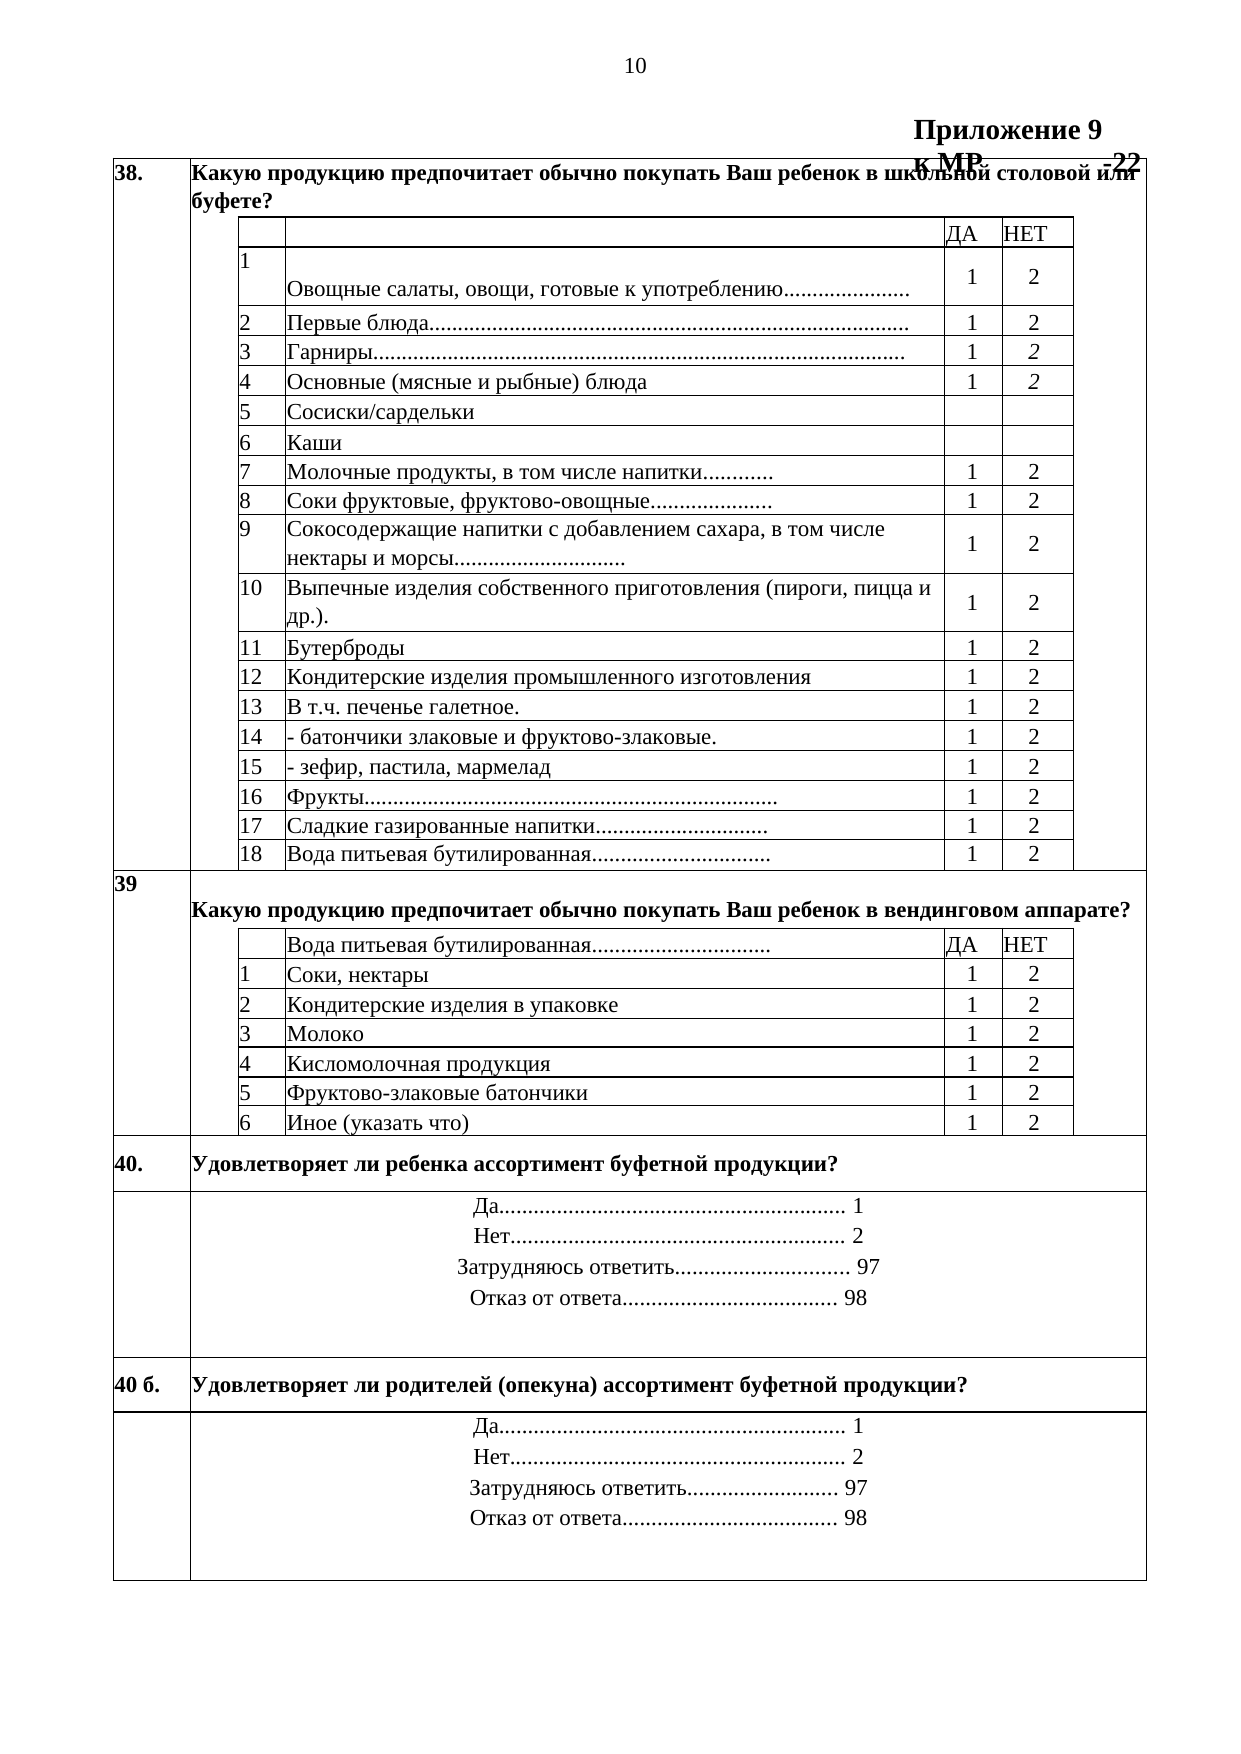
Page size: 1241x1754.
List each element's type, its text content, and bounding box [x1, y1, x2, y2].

table_cell 4 [239, 366, 285, 394]
table_header Какую продукцию предпочитает обычно покупать Ваш ребенок в школьной столовой или буфете? [191, 159, 1146, 216]
table_cell 14 [239, 721, 285, 749]
table_cell 1 [945, 721, 1002, 749]
table_cell [191, 216, 238, 869]
table_cell 3 [239, 336, 285, 364]
table_cell [1003, 426, 1073, 455]
table_cell [286, 218, 944, 246]
table_cell 2 [1003, 486, 1073, 514]
table_cell 2 [1003, 781, 1073, 809]
table_cell 1 [945, 661, 1002, 689]
table_cell 4 [239, 1048, 285, 1076]
table_cell [114, 1192, 190, 1357]
table_cell 1 [945, 632, 1002, 660]
table_cell ДА [945, 929, 1002, 957]
table_cell 1 [239, 248, 285, 305]
table_cell Кондитерские изделия промышленного изготовления [286, 661, 944, 689]
table_cell 1 [945, 1106, 1002, 1135]
table_cell 1 [945, 811, 1002, 839]
table_cell 2 [1003, 248, 1073, 305]
table_cell 5 [239, 1078, 285, 1105]
table_cell [239, 929, 285, 957]
table_cell 2 [1003, 721, 1073, 749]
table_cell 2 [1003, 632, 1073, 660]
table_cell [945, 396, 1002, 424]
table_cell 1 [945, 781, 1002, 809]
table_cell Удовлетворяет ли родителей (опекуна) ассортимент буфетной продукции? [191, 1358, 1146, 1411]
table_cell 2 [1003, 574, 1073, 631]
table_cell Молоко [286, 1019, 944, 1046]
table_cell 1 [945, 486, 1002, 514]
table_cell 15 [239, 751, 285, 779]
table_cell Молочные продукты, в том числе напитки [286, 456, 944, 484]
table_cell Да 1 Нет 2 Затрудняюсь ответить 97 Отказ от ответа 98 [191, 1192, 1146, 1357]
table_cell [191, 928, 238, 1135]
table_cell Каши [286, 426, 944, 455]
table_cell 11 [239, 632, 285, 660]
table_cell [1074, 928, 1146, 1135]
table_cell 1 [945, 751, 1002, 779]
table_cell 10 [239, 574, 285, 631]
table_cell 1 [945, 989, 1002, 1017]
table_cell 9 [239, 515, 285, 572]
table_cell 5 [239, 396, 285, 424]
table_cell Сладкие газированные напитки [286, 811, 944, 839]
table_cell Вода питьевая бутилированная [286, 840, 944, 869]
table_cell 2 [1003, 1106, 1073, 1135]
table_cell 1 [945, 336, 1002, 364]
table_cell 1 [945, 840, 1002, 869]
table_cell [1003, 396, 1073, 424]
table_cell 2 [1003, 1019, 1073, 1046]
table_cell Выпечные изделия собственного приготовления (пироги, пицца и др.). [286, 574, 944, 631]
table_cell 2 [1003, 751, 1073, 779]
table_cell 2 [1003, 811, 1073, 839]
table_cell ДА [945, 218, 1002, 246]
table_cell 17 [239, 811, 285, 839]
table_cell 2 [1003, 515, 1073, 572]
table_cell 39 [114, 871, 190, 1135]
table_cell Сокосодержащие напитки с добавлением сахара, в том числе нектары и морсы [286, 515, 944, 572]
table_cell 6 [239, 426, 285, 455]
table_cell 2 [1003, 306, 1073, 335]
table_cell 1 [945, 248, 1002, 305]
table_cell 16 [239, 781, 285, 809]
table_cell 2 [1003, 959, 1073, 987]
table_cell НЕТ [1003, 929, 1073, 957]
table_cell 13 [239, 691, 285, 719]
table_cell Соки фруктовые, фруктово-овощные [286, 486, 944, 514]
table_cell Какую продукцию предпочитает обычно покупать Ваш ребенок в вендинговом аппарате? [191, 871, 1146, 927]
text Отказ от ответа 98 [71, 129, 1189, 157]
table_cell Кондитерские изделия в упаковке [286, 989, 944, 1017]
table_cell 12 [239, 661, 285, 689]
table_cell 1 [945, 959, 1002, 987]
table_cell Основные (мясные и рыбные) блюда [286, 366, 944, 394]
table_cell 2 [1003, 661, 1073, 689]
table_cell 8 [239, 486, 285, 514]
table_cell 1 [945, 456, 1002, 484]
table_cell 1 [945, 366, 1002, 394]
table_cell 2 [1003, 336, 1073, 364]
table_cell НЕТ [1003, 218, 1073, 246]
table_cell 2 [239, 989, 285, 1017]
table_cell Бутерброды [286, 632, 944, 660]
table_cell Удовлетворяет ли ребенка ассортимент буфетной продукции? [191, 1136, 1146, 1191]
table_cell 1 [945, 306, 1002, 335]
table_cell Гарниры [286, 336, 944, 364]
table_cell Вода питьевая бутилированная [286, 929, 944, 957]
table_cell 2 [1003, 456, 1073, 484]
table_cell [239, 218, 285, 246]
table_cell Иное (указать что) [286, 1106, 944, 1135]
table_cell 2 [239, 306, 285, 335]
table_cell Да 1 Нет 2 Затрудняюсь ответить 97 Отказ от ответа 98 [191, 1413, 1146, 1579]
table_cell Первые блюда [286, 306, 944, 335]
table_cell 40. [114, 1136, 190, 1191]
table_cell Сосиски/сардельки [286, 396, 944, 424]
table_cell Овощные салаты, овощи, готовые к употреблению [286, 248, 944, 305]
table_cell 6 [239, 1106, 285, 1135]
table_header 38. [114, 159, 190, 869]
table_cell 1 [239, 959, 285, 987]
table_cell 1 [945, 1078, 1002, 1105]
table_cell - зефир, пастила, мармелад [286, 751, 944, 779]
table_cell 1 [945, 1048, 1002, 1076]
table_cell 7 [239, 456, 285, 484]
table_cell Фруктово-злаковые батончики [286, 1078, 944, 1105]
table_cell - батончики злаковые и фруктово-злаковые. [286, 721, 944, 749]
table_cell 2 [1003, 989, 1073, 1017]
table_cell 2 [1003, 840, 1073, 869]
table_cell Соки, нектары [286, 959, 944, 987]
table_cell [945, 426, 1002, 455]
table_cell 3 [239, 1019, 285, 1046]
table_cell 40 б. [114, 1358, 190, 1411]
table_cell В т.ч. печенье галетное. [286, 691, 944, 719]
table_cell 1 [945, 1019, 1002, 1046]
table_cell 2 [1003, 1048, 1073, 1076]
table_cell 1 [945, 691, 1002, 719]
table_cell 1 [945, 515, 1002, 572]
table_cell Кисломолочная продукция [286, 1048, 944, 1076]
table_cell 1 [945, 574, 1002, 631]
table_cell [114, 1413, 190, 1579]
table_cell 2 [1003, 366, 1073, 394]
table_cell 18 [239, 840, 285, 869]
table_cell 2 [1003, 691, 1073, 719]
table_cell [1074, 216, 1146, 869]
table_cell Фрукты [286, 781, 944, 809]
table_cell 2 [1003, 1078, 1073, 1105]
